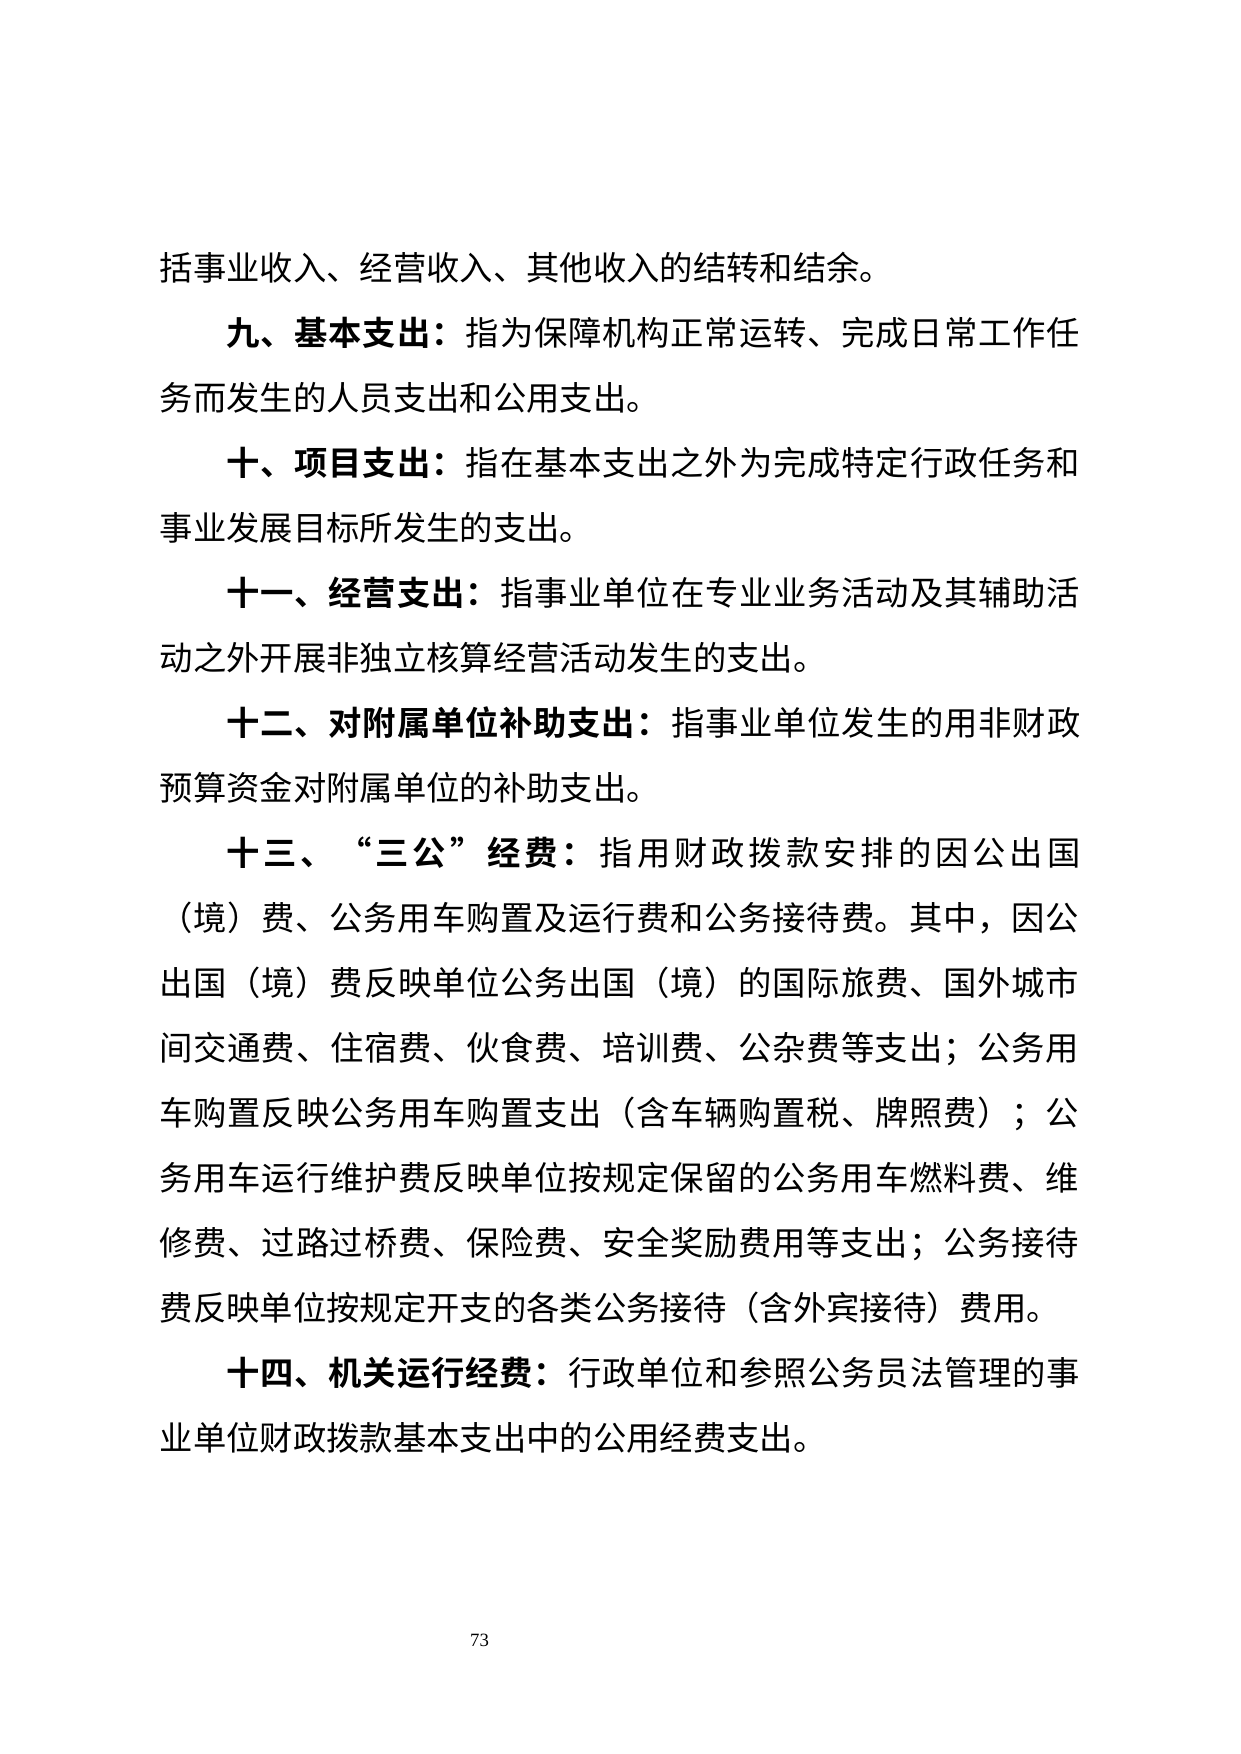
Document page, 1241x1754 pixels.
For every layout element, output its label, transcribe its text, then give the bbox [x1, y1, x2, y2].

text 十四、机关运行经费：行政单位和参照公务员法管理的事业单位财政拨款基本支出中的公用经费支出。 [159, 1338, 1081, 1468]
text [159, 233, 1081, 298]
text 十三、“三公”经费：指用财政拨款安排的因公出国（境）费、公务用车购置及运行费和公务接待费。其中，因公出国（境）费反映单位公务出国（境）的国际旅费、国外城市间交通费、住宿费、伙食费、培训费、公杂费等支出；公务用车购置反映公务用车购置支出（含车辆购置税、牌照费）；公务用车运行维护费反映单位按规定保留的公务用车燃料费、维修费、过路过桥费、保险费、安全奖励费用等支出；公务接待费反映单位按规定开支的各类公务接待（含外宾接待）费用。 [159, 818, 1081, 1338]
text 九、基本支出：指为保障机构正常运转、完成日常工作任务而发生的人员支出和公用支出。 [159, 298, 1081, 428]
text 十二、对附属单位补助支出：指事业单位发生的用非财政预算资金对附属单位的补助支出。 [159, 688, 1081, 818]
text 十、项目支出：指在基本支出之外为完成特定行政任务和事业发展目标所发生的支出。 [159, 428, 1081, 558]
text 十一、经营支出：指事业单位在专业业务活动及其辅助活动之外开展非独立核算经营活动发生的支出。 [159, 558, 1081, 688]
